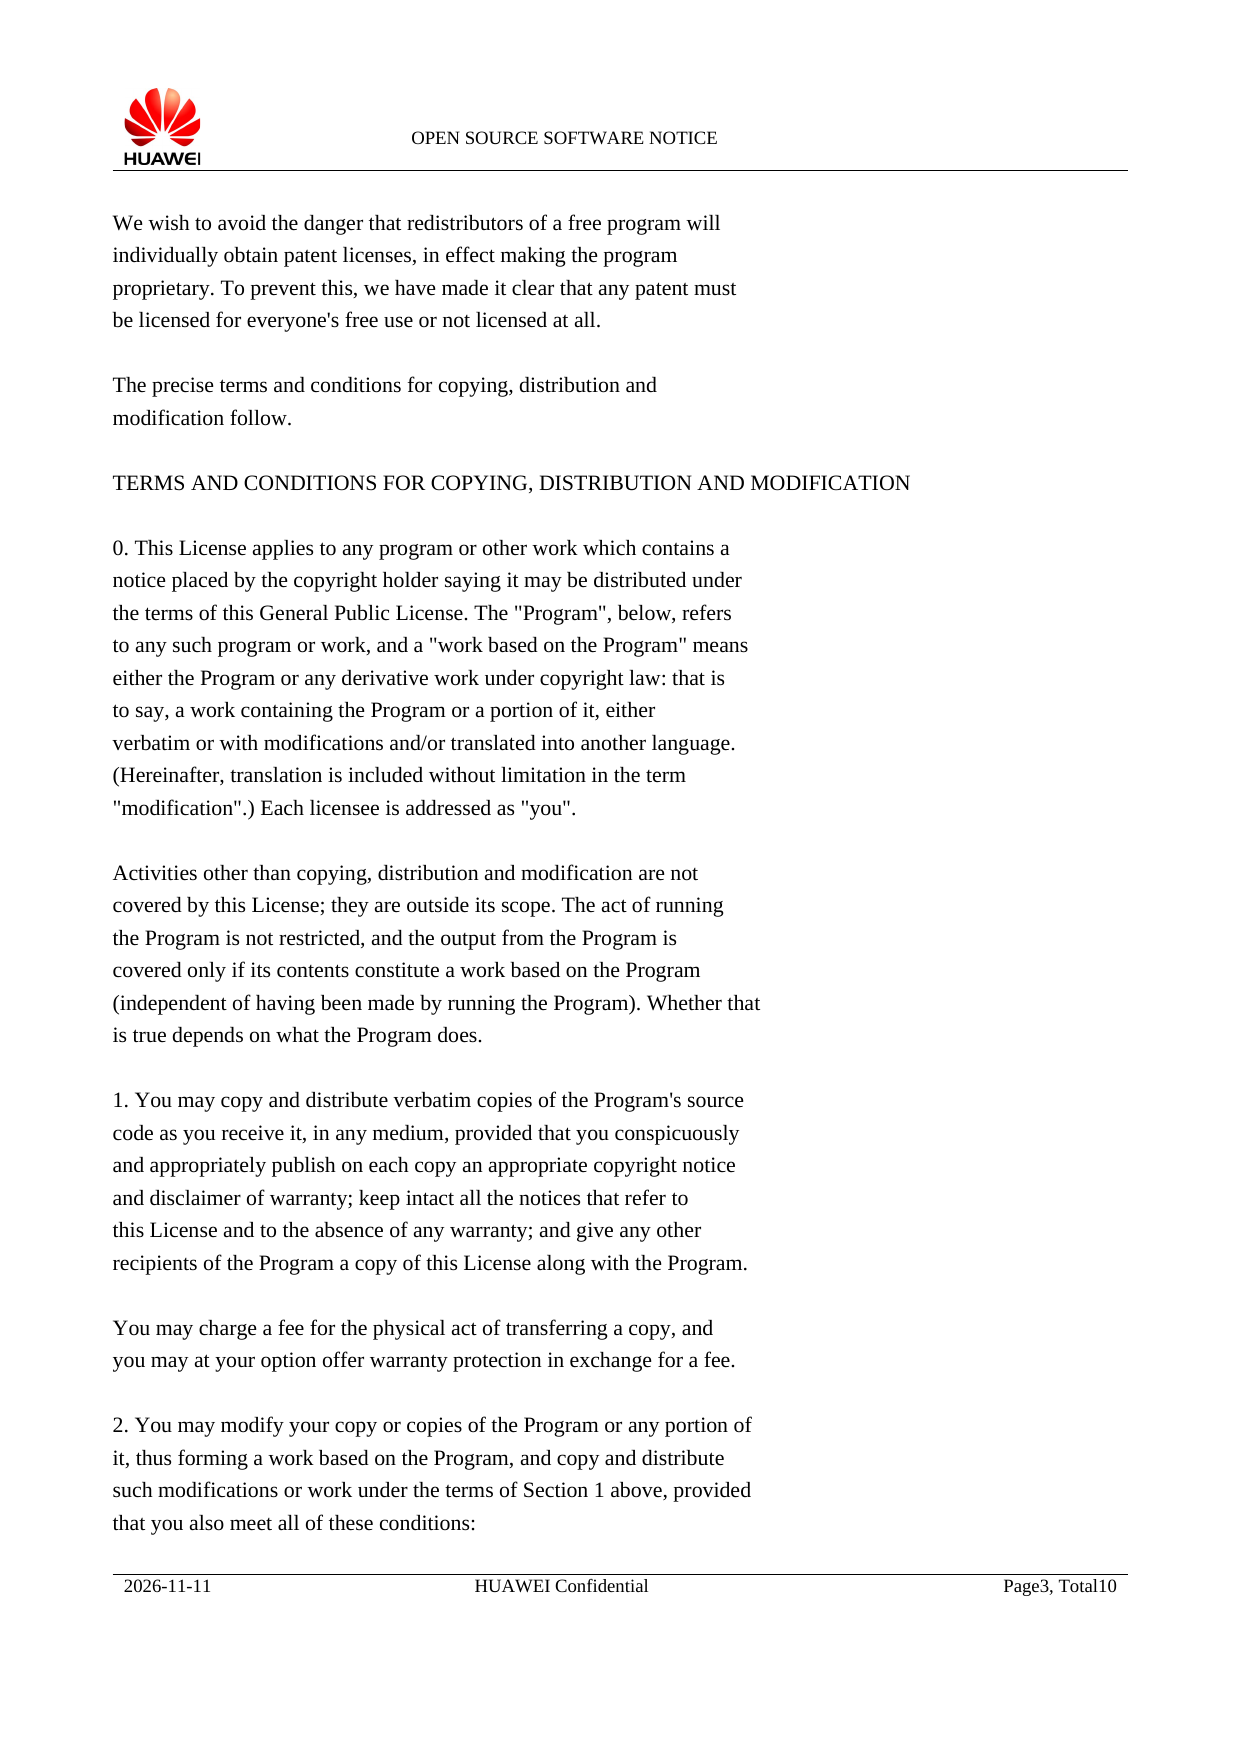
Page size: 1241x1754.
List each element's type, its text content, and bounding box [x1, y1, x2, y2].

picture [124, 88, 201, 165]
